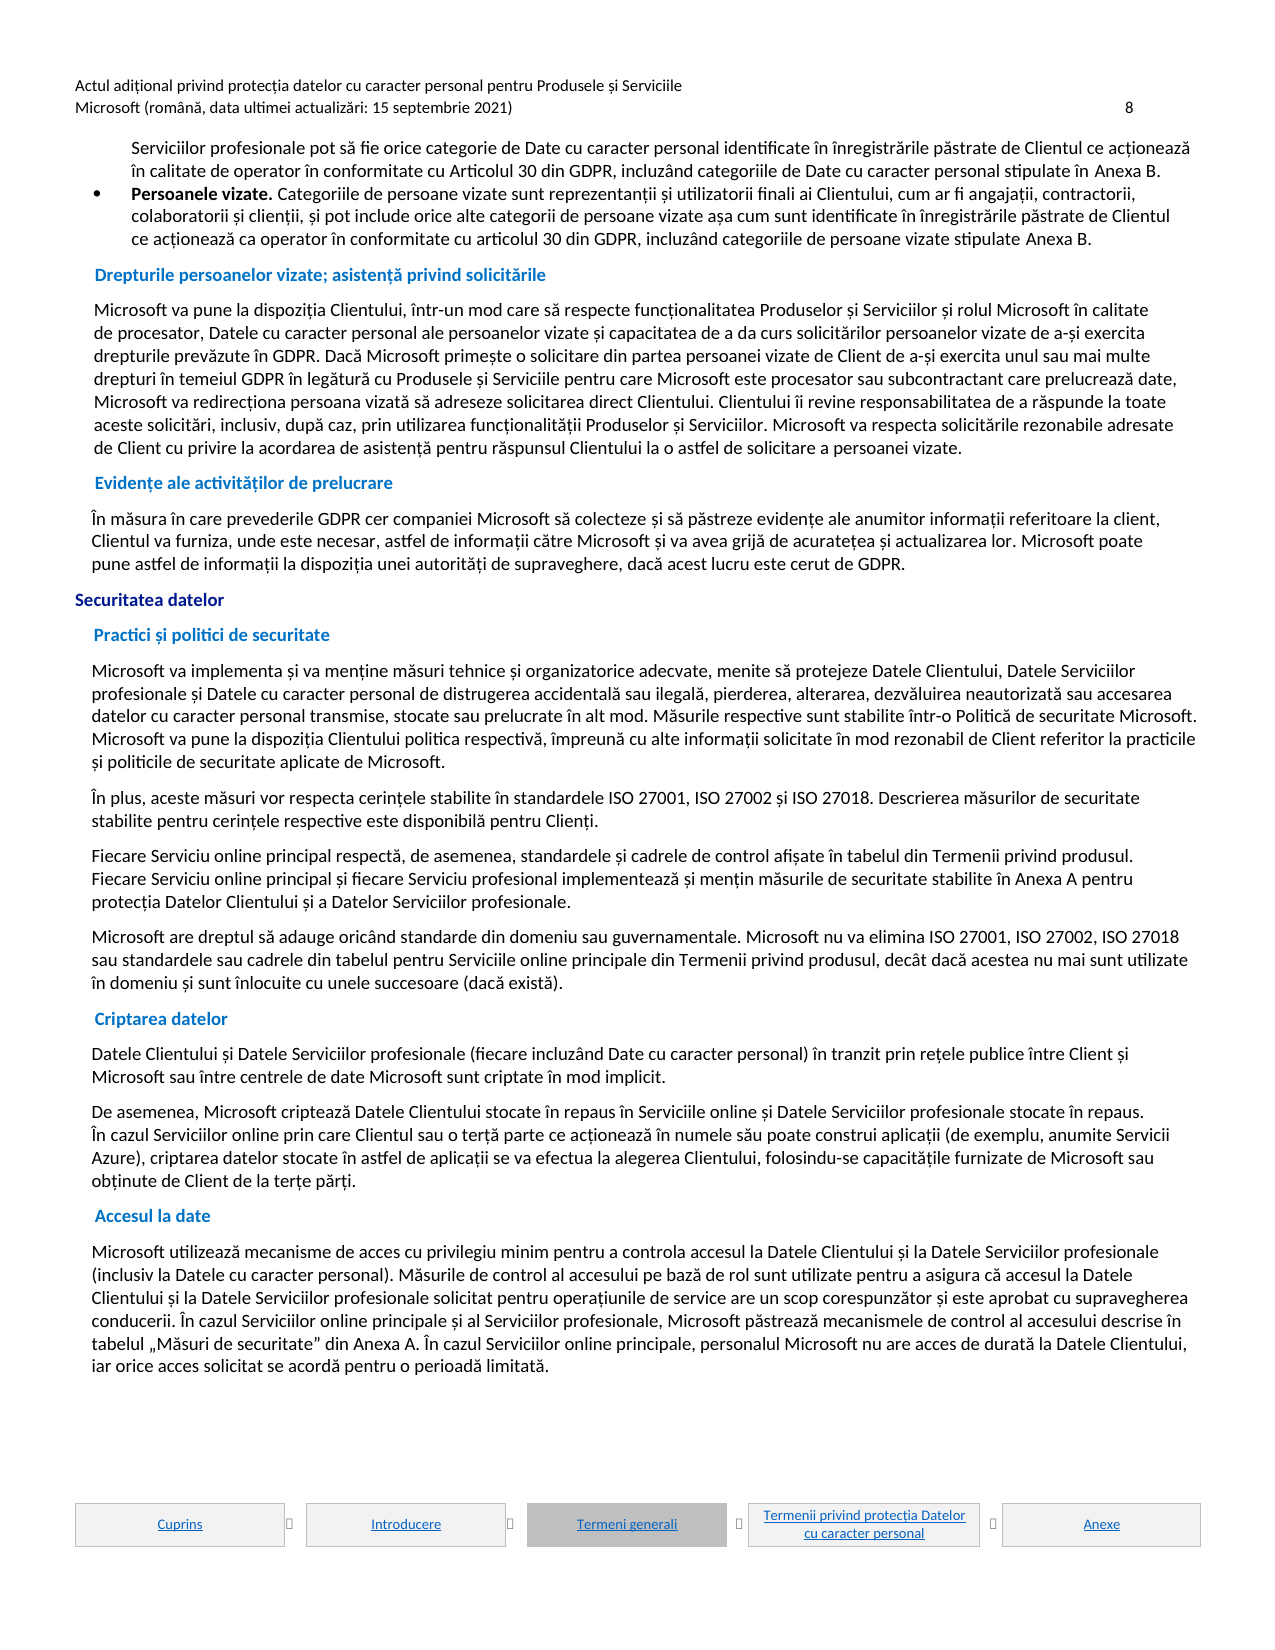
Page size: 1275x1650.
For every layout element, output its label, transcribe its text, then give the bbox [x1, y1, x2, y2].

list Practici şi politici de securitate [94, 623, 1200, 646]
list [94, 136, 1200, 182]
list Microsoft va pune la dispoziția Clientului, într-un mod care să respecte funcționalitatea Produselor și Serviciilor și rolul Microsoft în calitate de procesator, Datele cu caracter personal ale persoanelor vizate și capacitatea de a da curs solicitărilor persoanelor vizate de a-și exercita drepturile prevăzute în GDPR. Dacă Microsoft primește o solicitare din partea persoanei vizate de Client de a-și exercita unul sau mai multe drepturi în temeiul GDPR în legătură cu Produsele și Serviciile pentru care Microsoft este procesator sau subcontractant care prelucrează date, Microsoft va redirecționa persoana vizată să adreseze solicitarea direct Clientului. Clientului îi revine responsabilitatea de a răspunde la toate aceste solicitări, inclusiv, după caz, prin utilizarea funcționalității Produselor și Serviciilor. Microsoft va respecta solicitările rezonabile adresate de Client cu privire la acordarea de asistență pentru răspunsul Clientului la o astfel de solicitare a persoanei vizate. [94, 298, 1200, 459]
list În plus, aceste măsuri vor respecta cerințele stabilite în standardele ISO 27001, ISO 27002 și ISO 27018. Descrierea măsurilor de securitate stabilite pentru cerințele respective este disponibilă pentru Clienți. [91, 786, 1200, 832]
list În măsura în care prevederile GDPR cer companiei Microsoft să colecteze şi să păstreze evidenţe ale anumitor informaţii referitoare la client, Clientul va furniza, unde este necesar, astfel de informaţii către Microsoft şi va avea grijă de acurateţea şi actualizarea lor. Microsoft poate pune astfel de informaţii la dispoziţia unei autorităţi de supraveghere, dacă acest lucru este cerut de GDPR. [91, 507, 1200, 576]
list Persoanele vizate. Categoriile de persoane vizate sunt reprezentanții și utilizatorii finali ai Clientului, cum ar fi angajații, contractorii, colaboratorii și clienții, și pot include orice alte categorii de persoane vizate așa cum sunt identificate în înregistrările păstrate de Clientul ce acționează ca operator în conformitate cu articolul 30 din GDPR, incluzând categoriile de persoane vizate stipulate Anexa B. [94, 182, 1200, 251]
list Criptarea datelor [94, 1007, 1200, 1030]
list Microsoft va implementa și va menține măsuri tehnice și organizatorice adecvate, menite să protejeze Datele Clientului, Datele Serviciilor profesionale și Datele cu caracter personal de distrugerea accidentală sau ilegală, pierderea, alterarea, dezvăluirea neautorizată sau accesarea datelor cu caracter personal transmise, stocate sau prelucrate în alt mod. Măsurile respective sunt stabilite într-o Politică de securitate Microsoft. Microsoft va pune la dispoziția Clientului politica respectivă, împreună cu alte informații solicitate în mod rezonabil de Client referitor la practicile și politicile de securitate aplicate de Microsoft. [91, 659, 1200, 773]
list Datele Clientului și Datele Serviciilor profesionale (fiecare incluzând Date cu caracter personal) în tranzit prin rețele publice între Client și Microsoft sau între centrele de date Microsoft sunt criptate în mod implicit. [91, 1042, 1200, 1088]
list Microsoft are dreptul să adauge oricând standarde din domeniu sau guvernamentale. Microsoft nu va elimina ISO 27001, ISO 27002, ISO 27018 sau standardele sau cadrele din tabelul pentru Serviciile online principale din Termenii privind produsul, decât dacă acestea nu mai sunt utilizate în domeniu și sunt înlocuite cu unele succesoare (dacă există). [91, 926, 1200, 994]
list Accesul la date [94, 1205, 1200, 1228]
subtitle Securitatea datelor [75, 588, 1200, 611]
list De asemenea, Microsoft criptează Datele Clientului stocate în repaus în Serviciile online și Datele Serviciilor profesionale stocate în repaus. În cazul Serviciilor online prin care Clientul sau o terță parte ce acționează în numele său poate construi aplicații (de exemplu, anumite Servicii Azure), criptarea datelor stocate în astfel de aplicații se va efectua la alegerea Clientului, folosindu-se capacitățile furnizate de Microsoft sau obținute de Client de la terțe părți. [91, 1101, 1200, 1192]
list Drepturile persoanelor vizate; asistență privind solicitările [94, 263, 1200, 286]
list Fiecare Serviciu online principal respectă, de asemenea, standardele și cadrele de control afișate în tabelul din Termenii privind produsul. Fiecare Serviciu online principal și fiecare Serviciu profesional implementează și mențin măsurile de securitate stabilite în Anexa A pentru protecția Datelor Clientului și a Datelor Serviciilor profesionale. [91, 844, 1200, 913]
list Evidenţe ale activităţilor de prelucrare [94, 471, 1200, 494]
list Microsoft utilizează mecanisme de acces cu privilegiu minim pentru a controla accesul la Datele Clientului și la Datele Serviciilor profesionale (inclusiv la Datele cu caracter personal). Măsurile de control al accesului pe bază de rol sunt utilizate pentru a asigura că accesul la Datele Clientului și la Datele Serviciilor profesionale solicitat pentru operațiunile de service are un scop corespunzător și este aprobat cu supravegherea conducerii. În cazul Serviciilor online principale și al Serviciilor profesionale, Microsoft păstrează mecanismele de control al accesului descrise în tabelul „Măsuri de securitate” din Anexa A. În cazul Serviciilor online principale, personalul Microsoft nu are acces de durată la Datele Clientului, iar orice acces solicitat se acordă pentru o perioadă limitată. [91, 1240, 1200, 1378]
